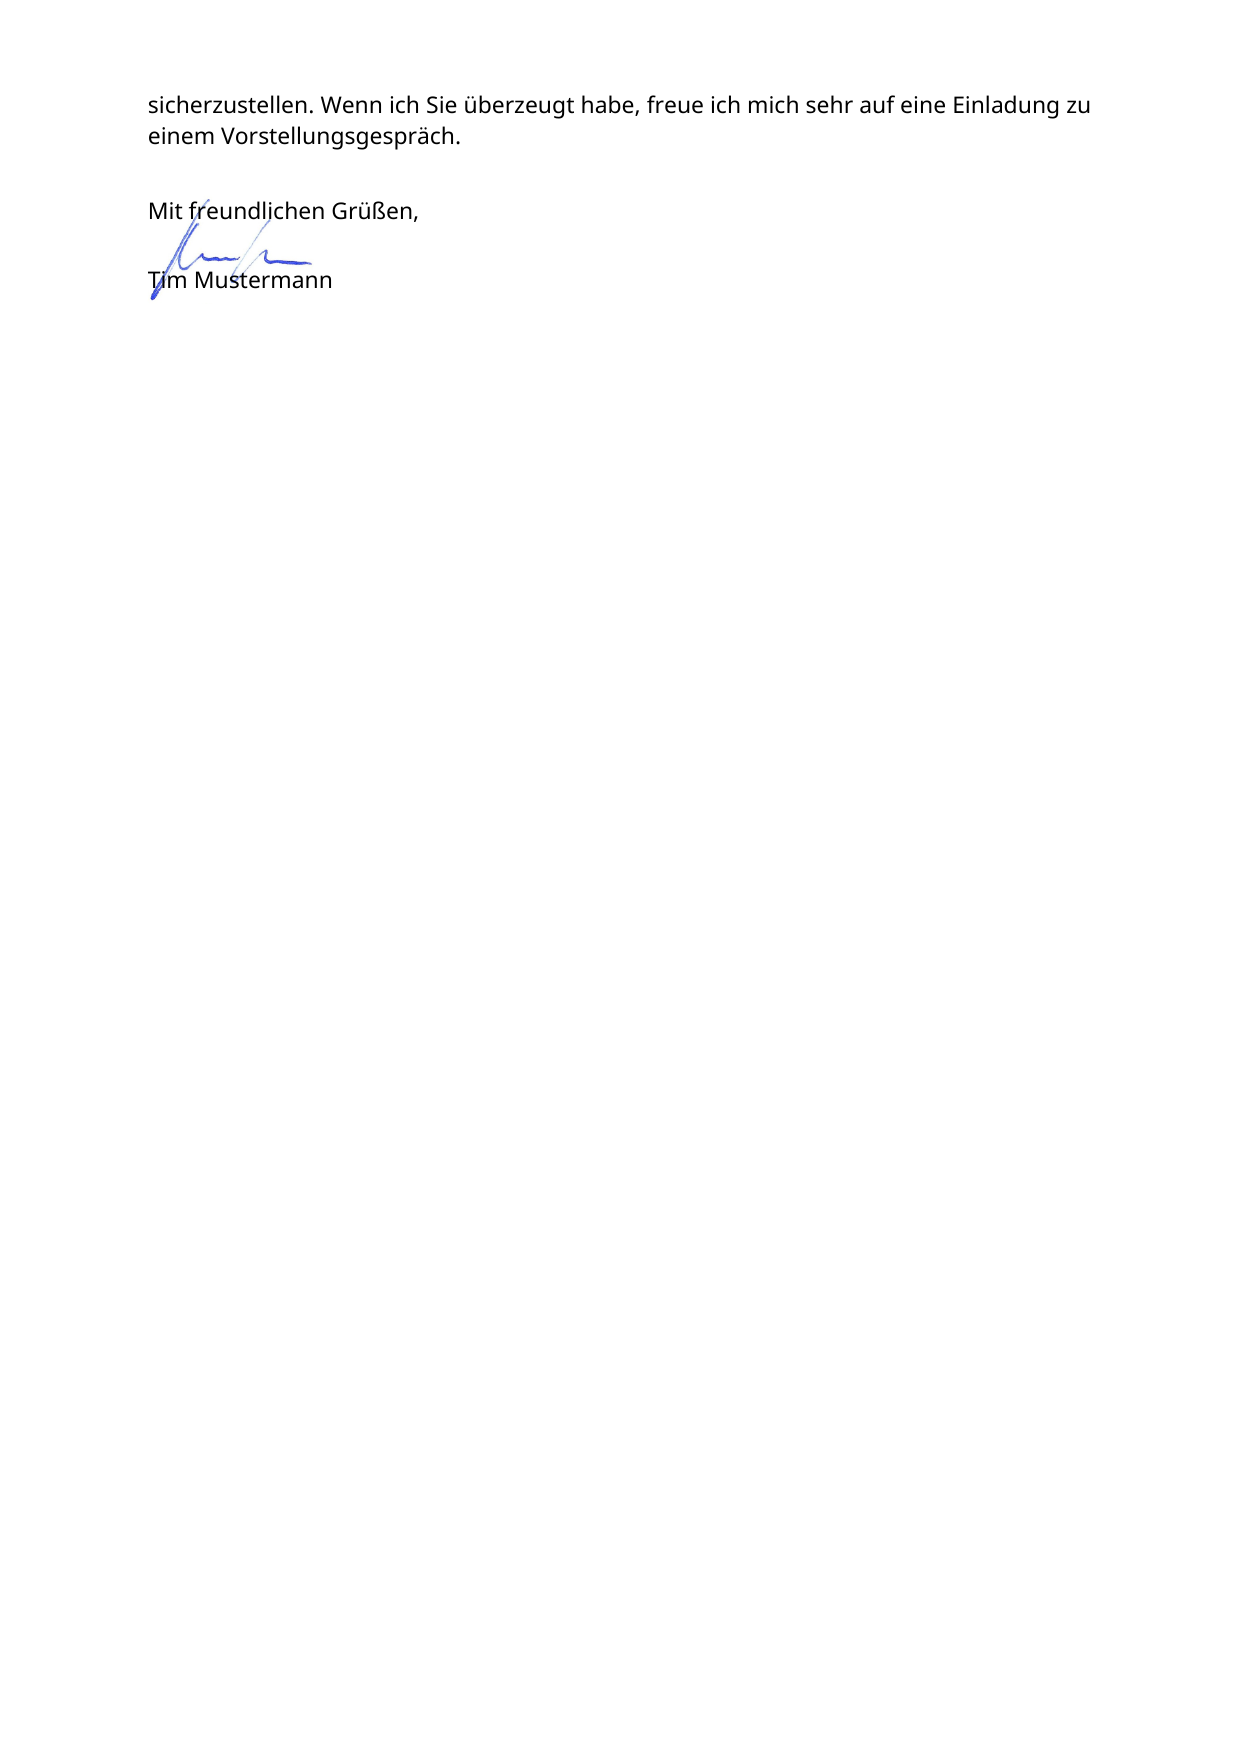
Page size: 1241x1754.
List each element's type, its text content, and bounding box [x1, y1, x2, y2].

picture [147, 273, 314, 304]
text Mit freundlichen Grüßen, [148, 195, 1092, 226]
picture [147, 195, 314, 272]
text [148, 89, 1092, 151]
text Tim Mustermann [148, 264, 1092, 295]
